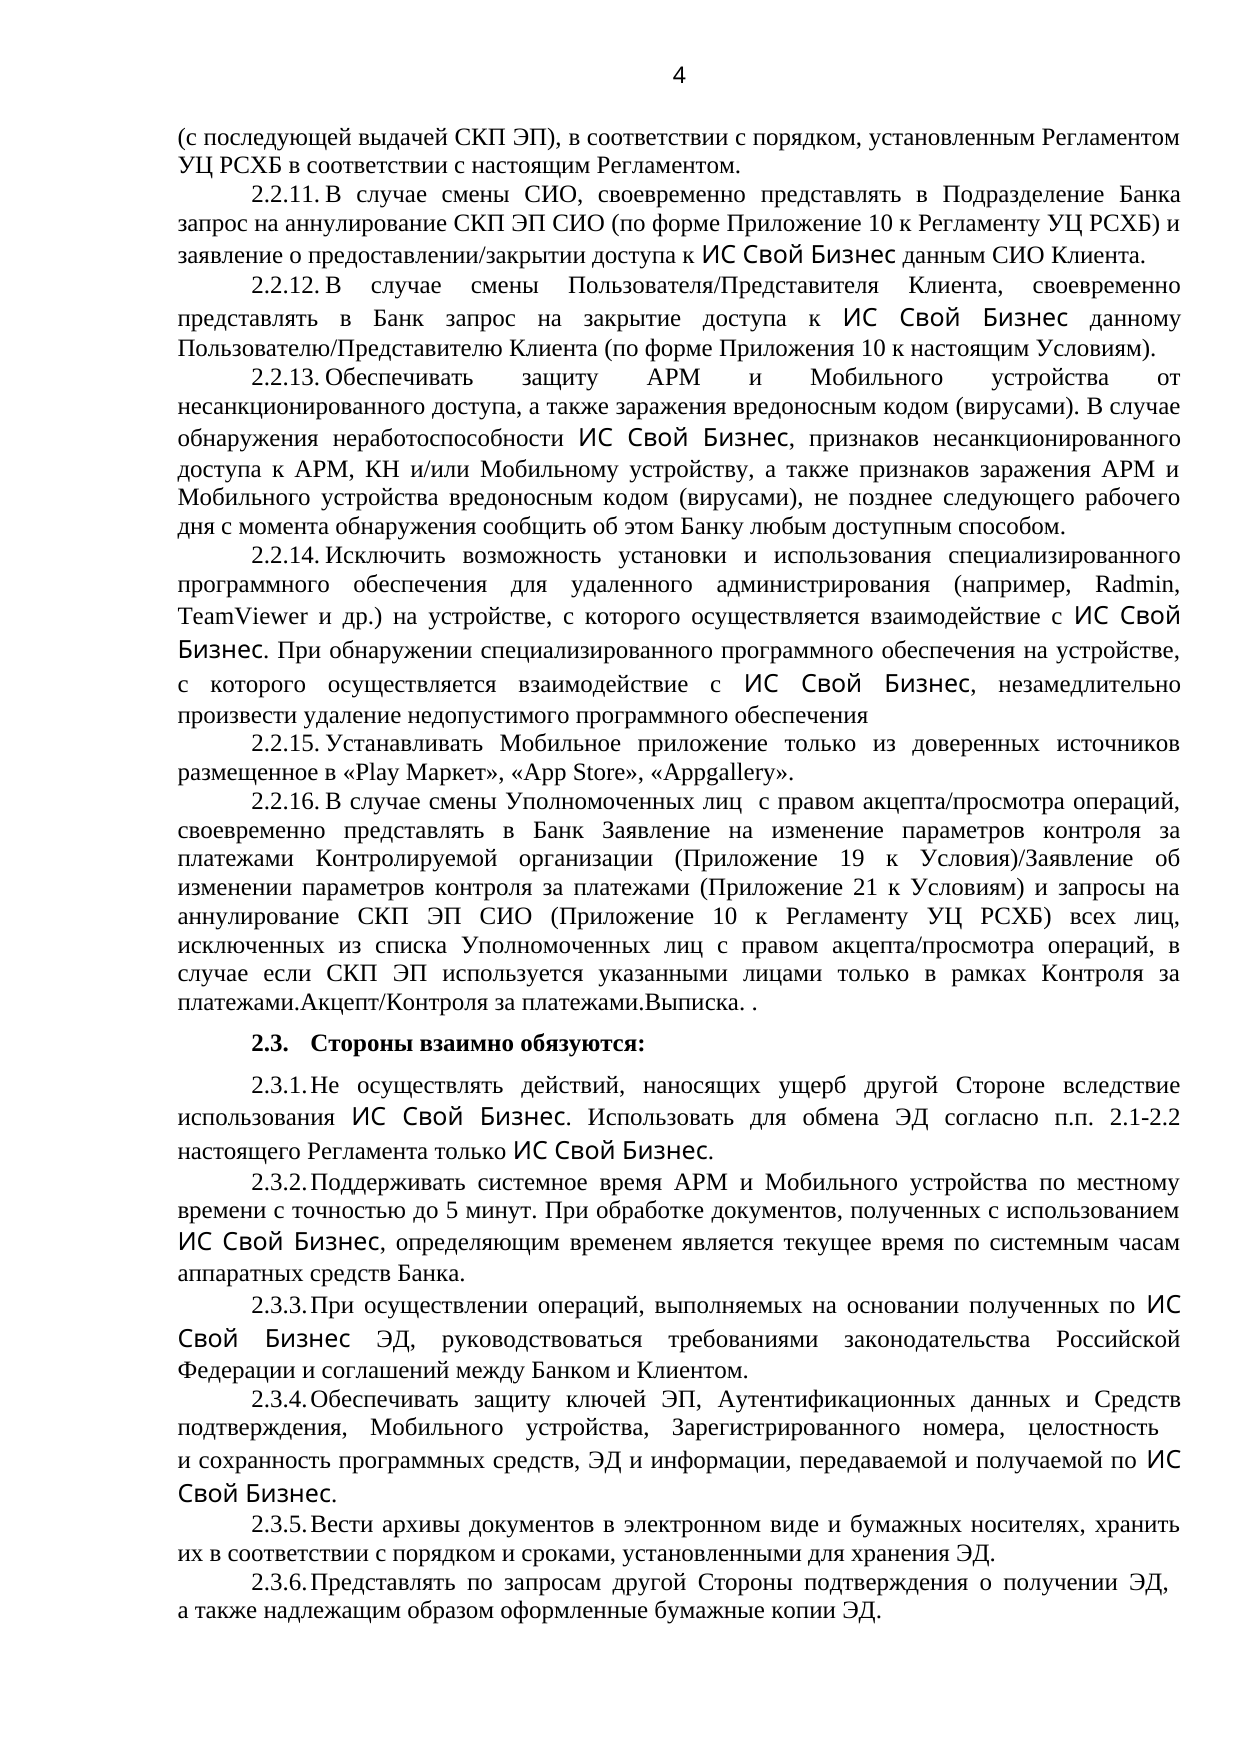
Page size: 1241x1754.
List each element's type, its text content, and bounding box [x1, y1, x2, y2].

list Обеспечивать защиту ключей ЭП, Аутентификационных данных и Средств подтверждения, Мобильного устройства, Зарегистрированного номера, целостность и сохранность программных средств, ЭД и информации, передаваемой и получаемой по ИС Свой Бизнес. [177, 1384, 1181, 1509]
list В случае смены Уполномоченных лиц с правом акцепта/просмотра операций, своевременно представлять в Банк Заявление на изменение параметров контроля за платежами Контролируемой организации (Приложение 19 к Условия)/Заявление об изменении параметров контроля за платежами (Приложение 21 к Условиям) и запросы на аннулирование СКП ЭП СИО (Приложение 10 к Регламенту УЦ РСХБ) всех лиц, исключенных из списка Уполномоченных лиц с правом акцепта/просмотра операций, в случае если СКП ЭП используется указанными лицами только в рамках Контроля за платежами.Акцепт/Контроля за платежами.Выписка. . [177, 786, 1181, 1016]
list В случае смены СИО, своевременно представлять в Подразделение Банка запрос на аннулирование СКП ЭП СИО (по форме Приложение 10 к Регламенту УЦ РСХБ) и заявление о предоставлении/закрытии доступа к ИС Свой Бизнес данным СИО Клиента. [177, 179, 1181, 271]
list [177, 122, 1181, 179]
list Обеспечивать защиту АРМ и Мобильного устройства от несанкционированного доступа, а также заражения вредоносным кодом (вирусами). В случае обнаружения неработоспособности ИС Свой Бизнес, признаков несанкционированного доступа к АРМ, КН и/или Мобильному устройству, а также признаков заражения АРМ и Мобильного устройства вредоносным кодом (вирусами), не позднее следующего рабочего дня с момента обнаружения сообщить об этом Банку любым доступным способом. [177, 362, 1181, 540]
list В случае смены Пользователя/Представителя Клиента, своевременно представлять в Банк запрос на закрытие доступа к ИС Свой Бизнес данному Пользователю/Представителю Клиента (по форме Приложения 10 к настоящим Условиям). [177, 271, 1181, 362]
list Поддерживать системное время АРМ и Мобильного устройства по местному времени с точностью до 5 минут. При обработке документов, полученных с использованием ИС Свой Бизнес, определяющим временем является текущее время по системным часам аппаратных средств Банка. [177, 1167, 1181, 1287]
list Не осуществлять действий, наносящих ущерб другой Стороне вследствие использования ИС Свой Бизнес. Использовать для обмена ЭД согласно п.п. 2.1-2.2 настоящего Регламента только ИС Свой Бизнес. [177, 1070, 1181, 1167]
list Устанавливать Мобильное приложение только из доверенных источников размещенное в «Play Маркет», «App Store», «Appgallery». [177, 728, 1181, 786]
list Представлять по запросам другой Стороны подтверждения о получении ЭД, а также надлежащим образом оформленные бумажные копии ЭД. [177, 1567, 1181, 1624]
list Вести архивы документов в электронном виде и бумажных носителях, хранить их в соответствии с порядком и сроками, установленными для хранения ЭД. [177, 1509, 1181, 1567]
list Стороны взаимно обязуются: [177, 1028, 1181, 1057]
list Исключить возможность установки и использования специализированного программного обеспечения для удаленного администрирования (например, Radmin, TeamViewer и др.) на устройстве, с которого осуществляется взаимодействие с ИС Свой Бизнес. При обнаружении специализированного программного обеспечения на устройстве, с которого осуществляется взаимодействие с ИС Свой Бизнес, незамедлительно произвести удаление недопустимого программного обеспечения [177, 540, 1181, 728]
list При осуществлении операций, выполняемых на основании полученных по ИС Свой Бизнес ЭД, руководствоваться требованиями законодательства Российской Федерации и соглашений между Банком и Клиентом. [177, 1287, 1181, 1384]
